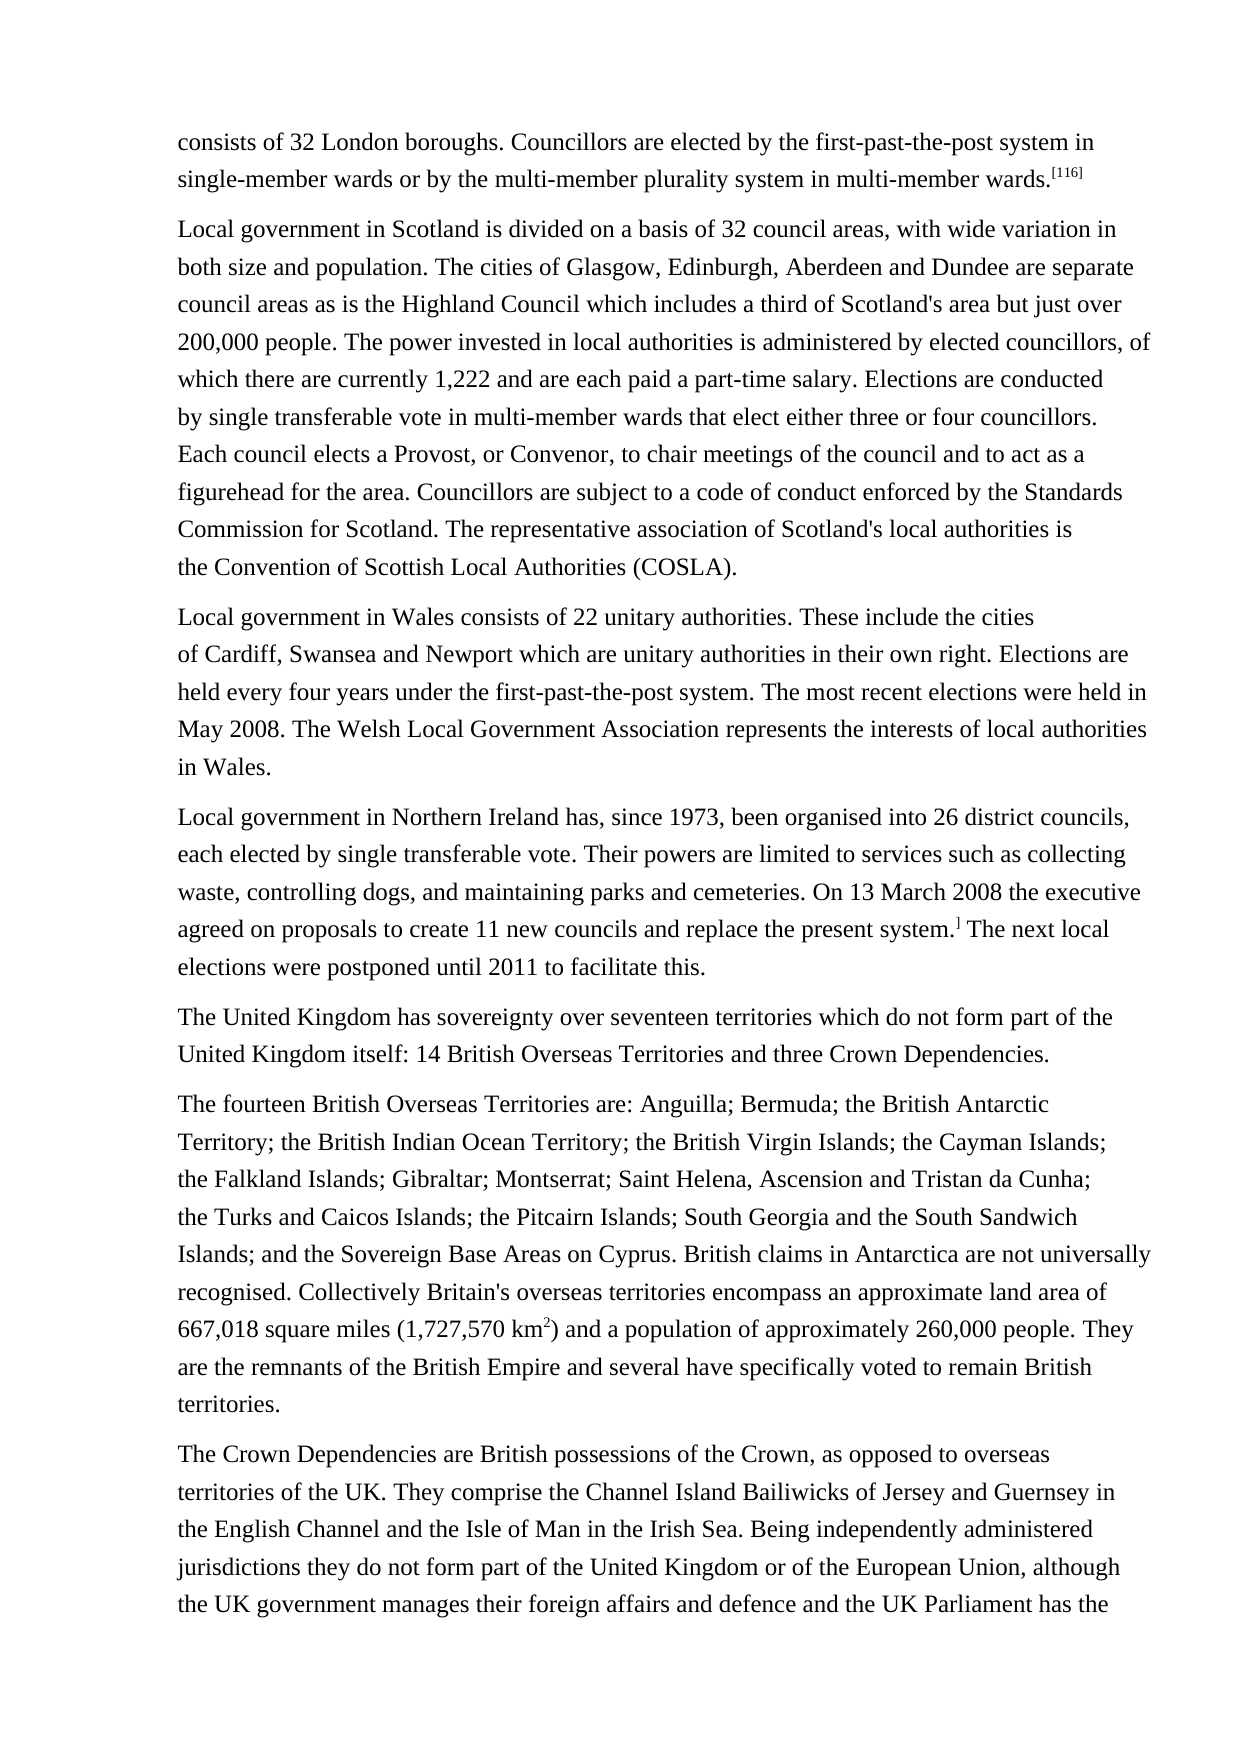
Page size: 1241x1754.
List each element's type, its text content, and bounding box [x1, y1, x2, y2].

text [177, 1431, 1152, 1618]
text Local government in Wales consists of 22 unitary authorities. These include the cities of Cardiff, Swansea and Newport which are unitary authorities in their own right. Elections are held every four years under the first-past-the-post system. The most recent elections were held in May 2008. The Welsh Local Government Association represents the interests of local authorities in Wales. [177, 593, 1152, 781]
text The United Kingdom has sovereignty over seventeen territories which do not form part of the United Kingdom itself: 14 British Overseas Territories and three Crown Dependencies. [177, 993, 1152, 1068]
text Local government in Northern Ireland has, since 1973, been organised into 26 district councils, each elected by single transferable vote. Their powers are limited to services such as collecting waste, controlling dogs, and maintaining parks and cemeteries. On 13 March 2008 the executive agreed on proposals to create 11 new councils and replace the present system.] The next local elections were postponed until 2011 to facilitate this. [177, 793, 1152, 981]
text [177, 118, 1152, 193]
text The fourteen British Overseas Territories are: Anguilla; Bermuda; the British Antarctic Territory; the British Indian Ocean Territory; the British Virgin Islands; the Cayman Islands; the Falkland Islands; Gibraltar; Montserrat; Saint Helena, Ascension and Tristan da Cunha; the Turks and Caicos Islands; the Pitcairn Islands; South Georgia and the South Sandwich Islands; and the Sovereign Base Areas on Cyprus. British claims in Antarctica are not universally recognised. Collectively Britain's overseas territories encompass an approximate land area of 667,018 square miles (1,727,570 km2) and a population of approximately 260,000 people. They are the remnants of the British Empire and several have specifically voted to remain British territories. [177, 1081, 1152, 1418]
text Local government in Scotland is divided on a basis of 32 council areas, with wide variation in both size and population. The cities of Glasgow, Edinburgh, Aberdeen and Dundee are separate council areas as is the Highland Council which includes a third of Scotland's area but just over 200,000 people. The power invested in local authorities is administered by elected councillors, of which there are currently 1,222 and are each paid a part-time salary. Elections are conducted by single transferable vote in multi-member wards that elect either three or four councillors. Each council elects a Provost, or Convenor, to chair meetings of the council and to act as a figurehead for the area. Councillors are subject to a code of conduct enforced by the Standards Commission for Scotland. The representative association of Scotland's local authorities is the Convention of Scottish Local Authorities (COSLA). [177, 206, 1152, 581]
